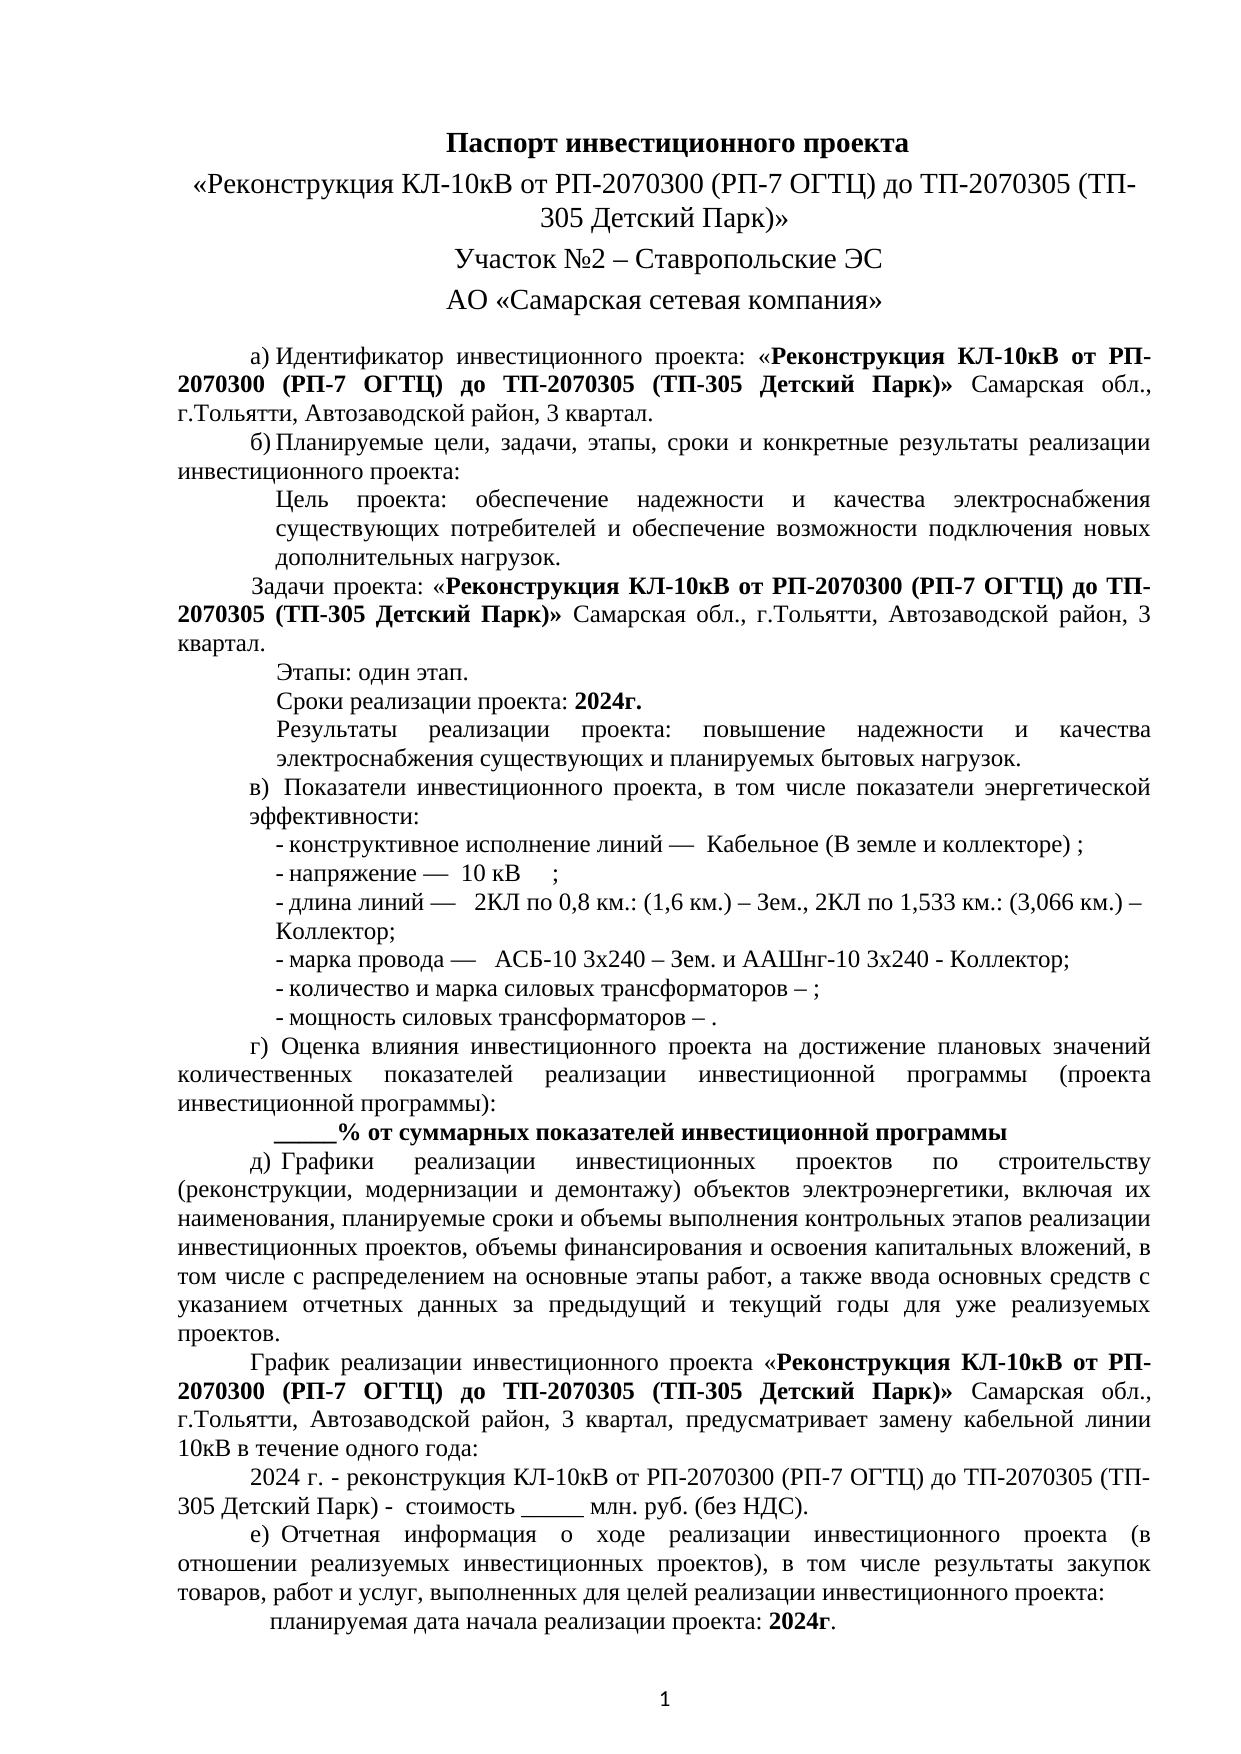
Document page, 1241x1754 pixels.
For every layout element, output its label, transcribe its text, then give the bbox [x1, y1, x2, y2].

text Участок №2 – Ставропольские ЭС [177, 241, 1152, 275]
text Цель проекта: обеспечение надежности и качества электроснабжения существующих потребителей и обеспечение возможности подключения новых дополнительных нагрузок. [275, 484, 1152, 571]
text е) Отчетная информация о ходе реализации инвестиционного проекта (в отношении реализуемых инвестиционных проектов), в том числе результаты закупок товаров, работ и услуг, выполненных для целей реализации инвестиционного проекта: [177, 1519, 1152, 1606]
text г) Оценка влияния инвестиционного проекта на достижение плановых значений количественных показателей реализации инвестиционной программы (проекта инвестиционной программы): [177, 1031, 1152, 1117]
text д) Графики реализации инвестиционных проектов по строительству (реконструкции, модернизации и демонтажу) объектов электроэнергетики, включая их наименования, планируемые сроки и объемы выполнения контрольных этапов реализации инвестиционных проектов, объемы финансирования и освоения капитальных вложений, в том числе с распределением на основные этапы работ, а также ввода основных средств с указанием отчетных данных за предыдущий и текущий годы для уже реализуемых проектов. [177, 1146, 1152, 1347]
text Задачи проекта: «Реконструкция КЛ-10кВ от РП-2070300 (РП-7 ОГТЦ) до ТП-2070305 (ТП-305 Детский Парк)» Самарская обл., г.Тольятти, Автозаводской район, 3 квартал. [177, 571, 1152, 657]
list конструктивное исполнение линий — Кабельное (В земле и коллекторе) ; [275, 829, 1152, 858]
text «Реконструкция КЛ-10кВ от РП-2070300 (РП-7 ОГТЦ) до ТП-2070305 (ТП-305 Детский Парк)» [177, 167, 1152, 234]
text График реализации инвестиционного проекта «Реконструкция КЛ-10кВ от РП-2070300 (РП-7 ОГТЦ) до ТП-2070305 (ТП-305 Детский Парк)» Самарская обл., г.Тольятти, Автозаводской район, 3 квартал, предусматривает замену кабельной линии 10кВ в течение одного года: [177, 1347, 1152, 1462]
text АО «Самарская сетевая компания» [177, 282, 1152, 316]
text планируемая дата начала реализации проекта: 2024г. [269, 1606, 1152, 1634]
list марка провода — АСБ-10 3х240 – Зем. и ААШнг-10 3х240 - Коллектор; [275, 944, 1152, 973]
text _____% от суммарных показателей инвестиционной программы [274, 1117, 1152, 1146]
text а) Идентификатор инвестиционного проекта: «Реконструкция КЛ-10кВ от РП-2070300 (РП-7 ОГТЦ) до ТП-2070305 (ТП-305 Детский Парк)» Самарская обл., г.Тольятти, Автозаводской район, 3 квартал. [177, 341, 1152, 427]
list мощность силовых трансформаторов – . [275, 1002, 1152, 1031]
text Сроки реализации проекта: 2024г. [276, 686, 1152, 714]
text Паспорт инвестиционного проекта [446, 126, 1152, 159]
text Результаты реализации проекта: повышение надежности и качества электроснабжения существующих и планируемых бытовых нагрузок. [276, 714, 1152, 772]
text Этапы: один этап. [276, 657, 1152, 686]
list напряжение — 10 кВ ; [275, 858, 1152, 887]
text в) Показатели инвестиционного проекта, в том числе показатели энергетической эффективности: [249, 772, 1152, 829]
list длина линий — 2КЛ по 0,8 км.: (1,6 км.) – Зем., 2КЛ по 1,533 км.: (3,066 км.) – Коллектор; [275, 887, 1152, 944]
text 2024 г. - реконструкция КЛ-10кВ от РП-2070300 (РП-7 ОГТЦ) до ТП-2070305 (ТП-305 Детский Парк) - стоимость _____ млн. руб. (без НДС). [177, 1462, 1152, 1519]
list количество и марка силовых трансформаторов – ; [275, 973, 1152, 1002]
text б) Планируемые цели, задачи, этапы, сроки и конкретные результаты реализации инвестиционного проекта: [177, 427, 1152, 484]
